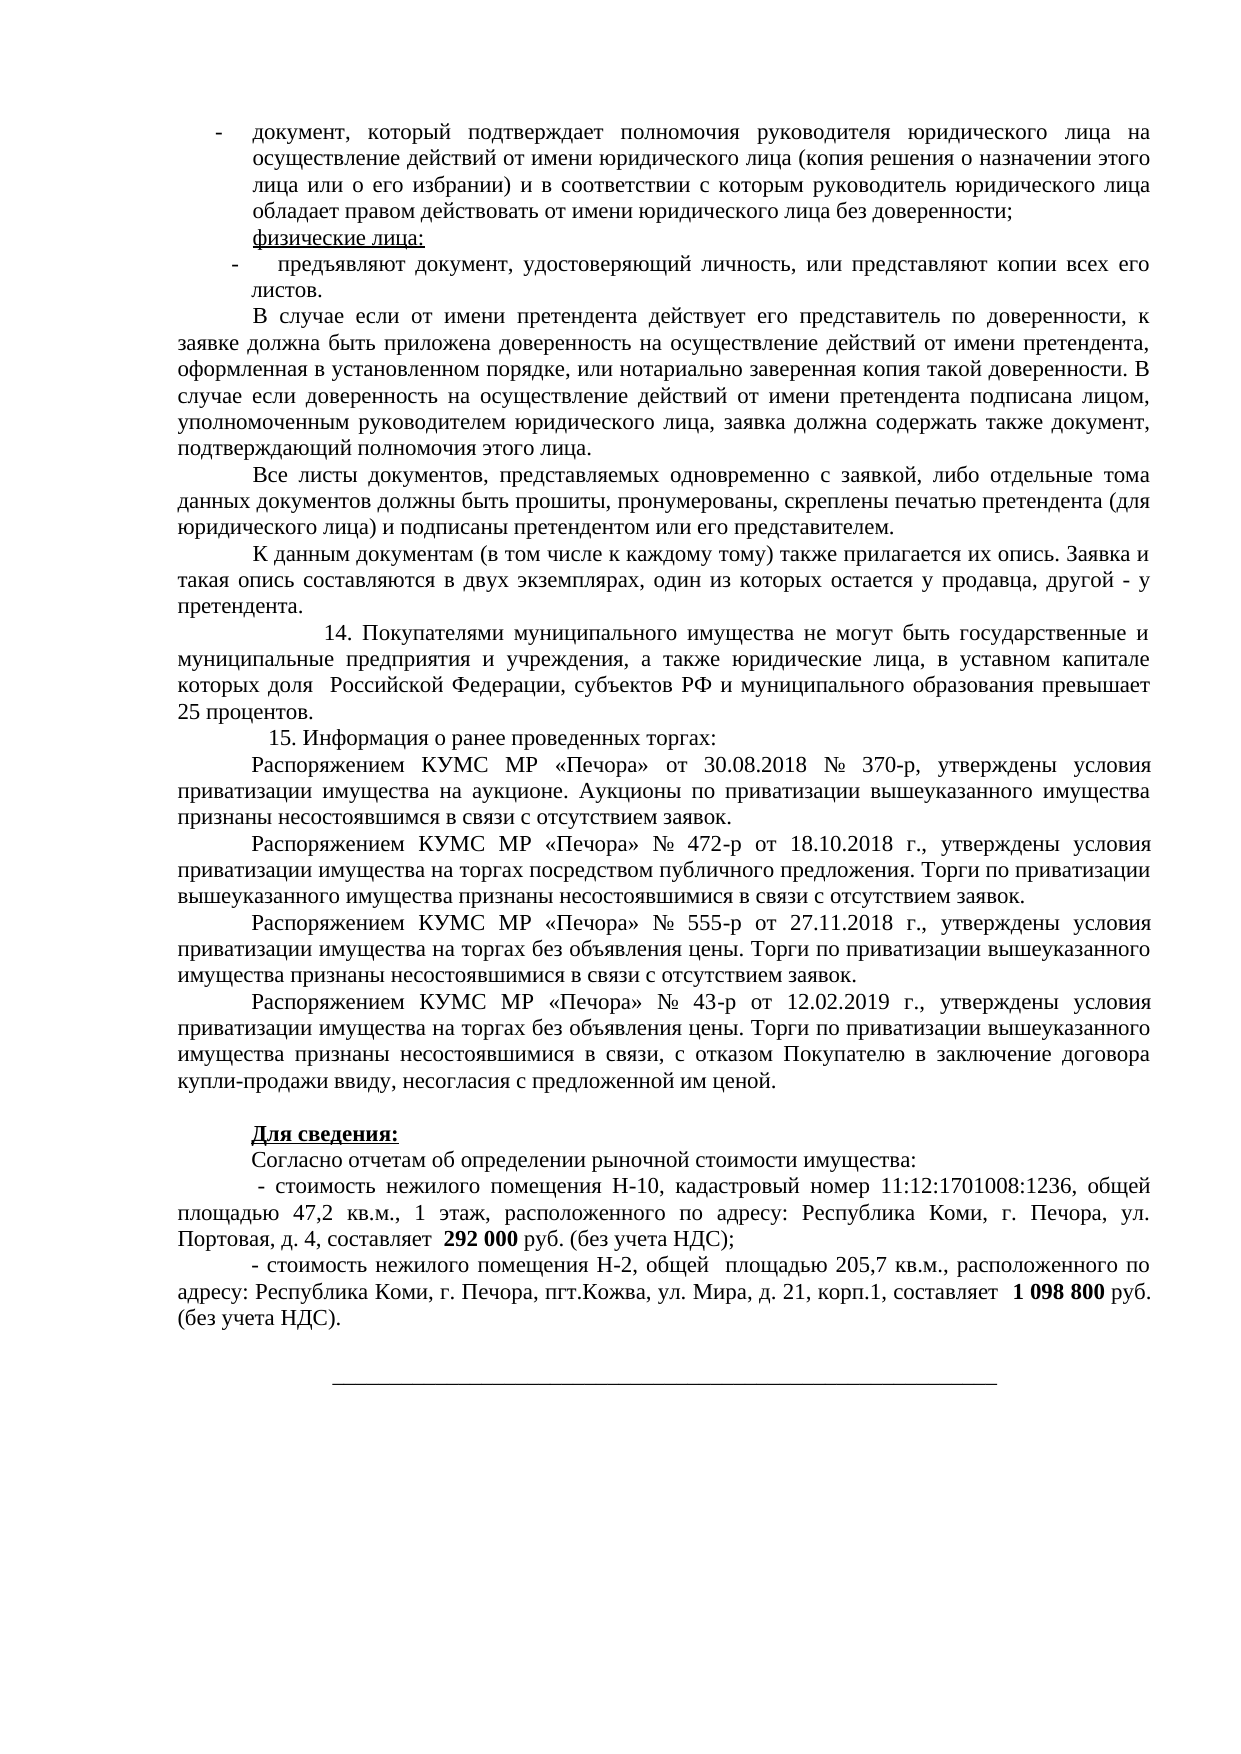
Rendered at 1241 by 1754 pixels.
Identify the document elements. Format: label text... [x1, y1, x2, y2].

text - стоимость нежилого помещения Н-10, кадастровый номер 11:12:1701008:1236, общей площадью 47,2 кв.м., 1 этаж, расположенного по адресу: Республика Коми, г. Печора, ул. Портовая, д. 4, составляет 292 000 руб. (без учета НДС); [177, 1172, 1152, 1251]
text Распоряжением КУМС МР «Печора» № 555-р от 27.11.2018 г., утверждены условия приватизации имущества на торгах без объявления цены. Торги по приватизации вышеуказанного имущества признаны несостоявшимися в связи с отсутствием заявок. [177, 909, 1152, 988]
text В случае если от имени претендента действует его представитель по доверенности, к заявке должна быть приложена доверенность на осуществление действий от имени претендента, оформленная в установленном порядке, или нотариально заверенная копия такой доверенности. В случае если доверенность на осуществление действий от имени претендента подписана лицом, уполномоченным руководителем юридического лица, заявка должна содержать также документ, подтверждающий полномочия этого лица. [177, 303, 1152, 461]
text Распоряжением КУМС МР «Печора» № 43-р от 12.02.2019 г., утверждены условия приватизации имущества на торгах без объявления цены. Торги по приватизации вышеуказанного имущества признаны несостоявшимися в связи, с отказом Покупателю в заключение договора купли-продажи ввиду, несогласия с предложенной им ценой. [177, 988, 1152, 1093]
text К данным документам (в том числе к каждому тому) также прилагается их опись. Заявка и такая опись составляются в двух экземплярах, один из которых остается у продавца, другой - у претендента. [177, 540, 1152, 619]
text - стоимость нежилого помещения Н-2, общей площадью 205,7 кв.м., расположенного по адресу: Республика Коми, г. Печора, пгт.Кожва, ул. Мира, д. 21, корп.1, составляет 1 098 800 руб. (без учета НДС). [177, 1251, 1152, 1330]
text физические лица: [252, 223, 1152, 250]
text Распоряжением КУМС МР «Печора» от 30.08.2018 № 370-р, утверждены условия приватизации имущества на аукционе. Аукционы по приватизации вышеуказанного имущества признаны несостоявшимся в связи с отсутствием заявок. [177, 751, 1152, 830]
text Все листы документов, представляемых одновременно с заявкой, либо отдельные тома данных документов должны быть прошиты, пронумерованы, скреплены печатью претендента (для юридического лица) и подписаны претендентом или его представителем. [177, 461, 1152, 540]
text __________________________________________________________ [177, 1362, 1152, 1388]
list документ, который подтверждает полномочия руководителя юридического лица на осуществление действий от имени юридического лица (копия решения о назначении этого лица или о его избрании) и в соответствии с которым руководитель юридического лица обладает правом действовать от имени юридического лица без доверенности; [215, 118, 1152, 223]
text Распоряжением КУМС МР «Печора» № 472-р от 18.10.2018 г., утверждены условия приватизации имущества на торгах посредством публичного предложения. Торги по приватизации вышеуказанного имущества признаны несостоявшимися в связи с отсутствием заявок. [177, 830, 1152, 909]
text 15. Информация о ранее проведенных торгах: [177, 724, 1152, 751]
text - предъявляют документ, удостоверяющий личность, или представляют копии всех его листов. [192, 250, 1152, 303]
text 14. Покупателями муниципального имущества не могут быть государственные и муниципальные предприятия и учреждения, а также юридические лица, в уставном капитале которых доля Российской Федерации, субъектов РФ и муниципального образования превышает 25 процентов. [177, 619, 1152, 724]
text Согласно отчетам об определении рыночной стоимости имущества: [177, 1146, 1152, 1172]
text Для сведения: [177, 1119, 1152, 1146]
